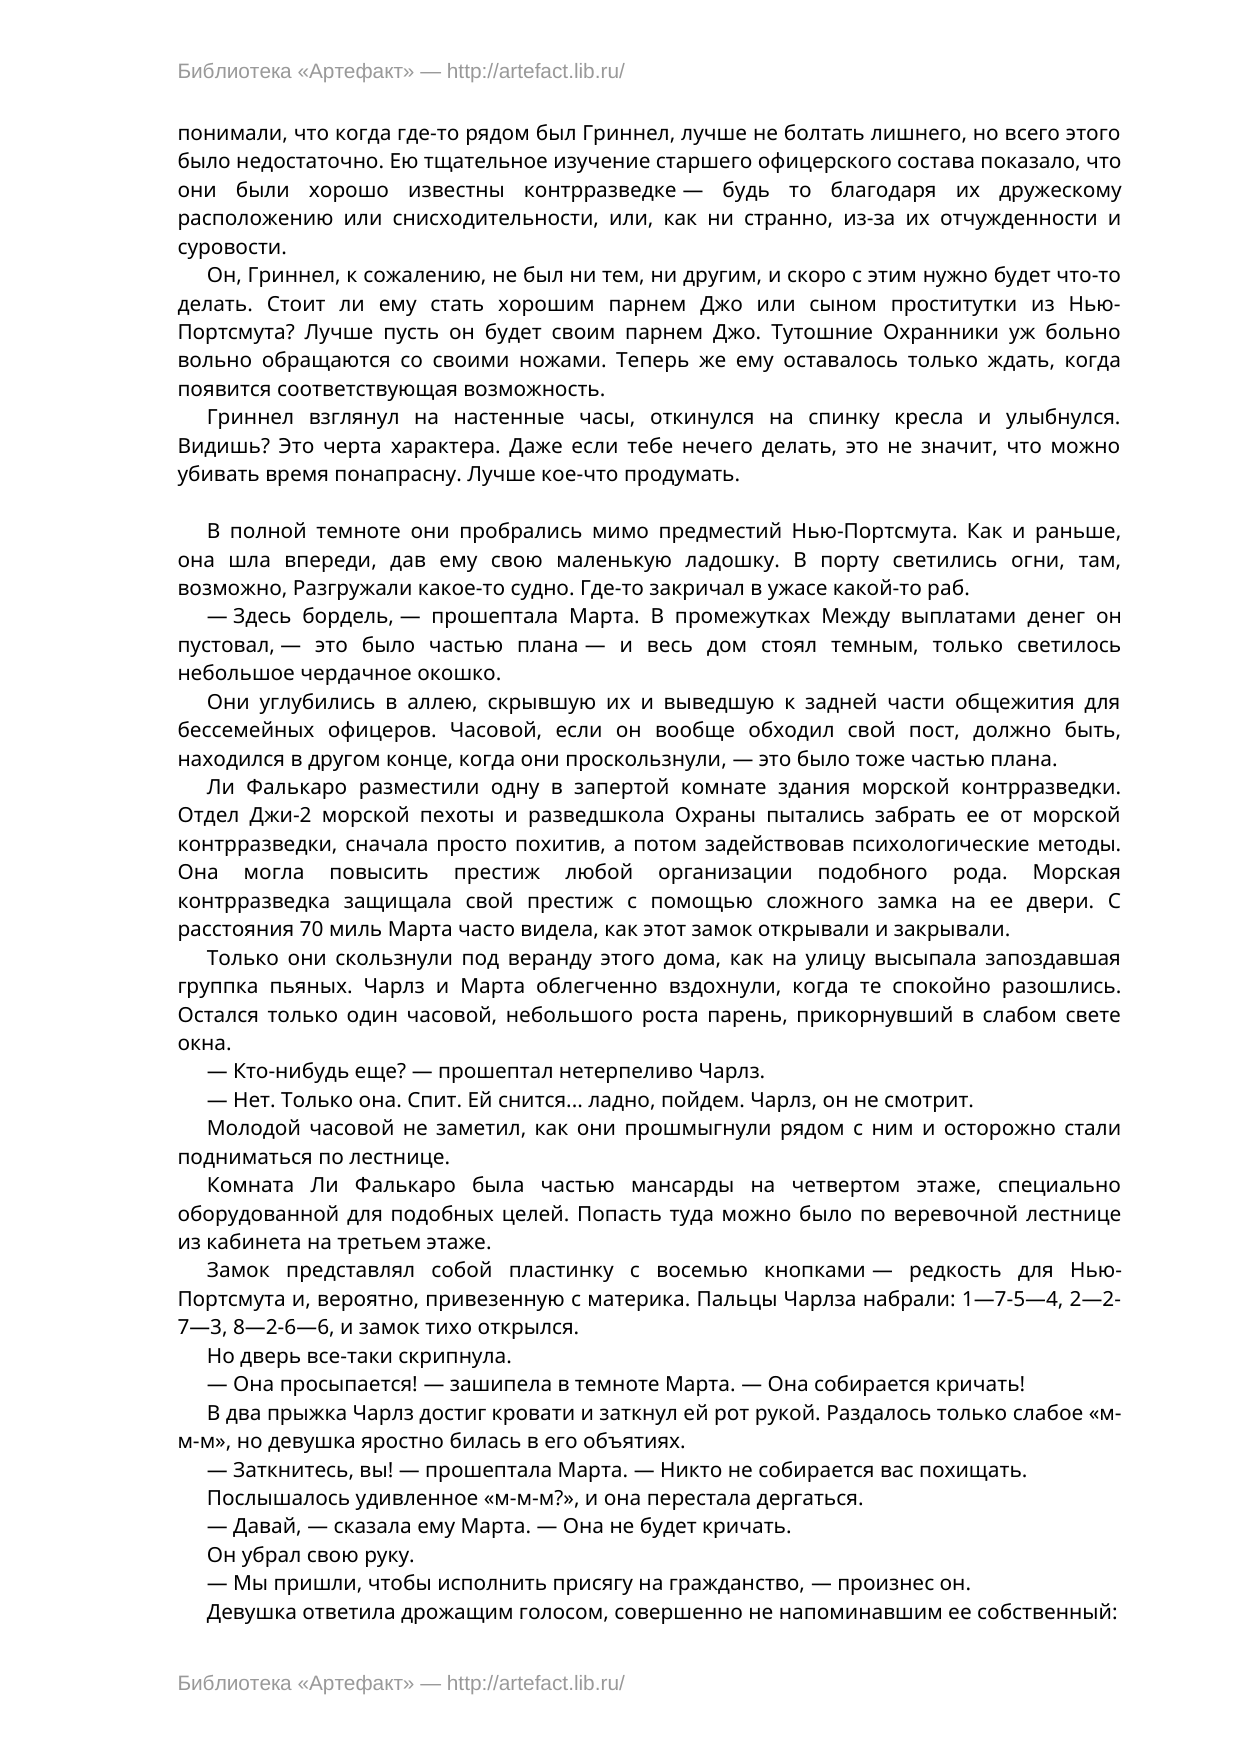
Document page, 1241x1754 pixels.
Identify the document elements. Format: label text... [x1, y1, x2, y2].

text Комната Ли Фалькаро была частью мансарды на четвертом этаже, специально оборудованной для подобных целей. Попасть туда можно было по веревочной лестнице из кабинета на третьем этаже. [177, 1170, 1122, 1256]
text Ли Фалькаро разместили одну в запертой комнате здания морской контрразведки. Отдел Джи-2 морской пехоты и разведшкола Охраны пытались забрать ее от морской контрразведки, сначала просто похитив, а потом задействовав психологические методы. Она могла повысить престиж любой организации подобного рода. Морская контрразведка защищала свой престиж с помощью сложного замка на ее двери. С расстояния 70 миль Марта часто видела, как этот замок открывали и закрывали. [177, 772, 1122, 943]
text — Нет. Только она. Спит. Ей снится... ладно, пойдем. Чарлз, он не смотрит. [177, 1085, 1122, 1113]
text В полной темноте они пробрались мимо предместий Нью-Портсмута. Как и раньше, она шла впереди, дав ему свою маленькую ладошку. В порту светились огни, там, возможно, Разгружали какое-то судно. Где-то закричал в ужасе какой-то раб. [177, 516, 1122, 602]
text Замок представлял собой пластинку с восемью кнопками — редкость для Нью-Портсмута и, вероятно, привезенную с материка. Пальцы Чарлза набрали: 1—7-5—4, 2—2-7—3, 8—2-6—6, и замок тихо открылся. [177, 1256, 1122, 1341]
text Он, Гриннел, к сожалению, не был ни тем, ни другим, и скоро с этим нужно будет что-то делать. Стоит ли ему стать хорошим парнем Джо или сыном проститутки из Нью-Портсмута? Лучше пусть он будет своим парнем Джо. Тутошние Охранники уж больно вольно обращаются со своими ножами. Теперь же ему оставалось только ждать, когда появится соответствующая возможность. [177, 260, 1122, 402]
text — Она просыпается! — зашипела в темноте Марта. — Она собирается кричать! [177, 1369, 1122, 1398]
text Девушка ответила дрожащим голосом, совершенно не напоминавшим ее собственный: [177, 1597, 1122, 1625]
text Он убрал свою руку. [177, 1540, 1122, 1568]
text Молодой часовой не заметил, как они прошмыгнули рядом с ним и осторожно стали подниматься по лестнице. [177, 1113, 1122, 1170]
text Они углубились в аллею, скрывшую их и выведшую к задней части общежития для бессемейных офицеров. Часовой, если он вообще обходил свой пост, должно быть, находился в другом конце, когда они проскользнули, — это было тоже частью плана. [177, 687, 1122, 772]
text Послышалось удивленное «м-м-м?», и она перестала дергаться. [177, 1483, 1122, 1512]
text Но дверь все-таки скрипнула. [177, 1341, 1122, 1369]
text — Мы пришли, чтобы исполнить присягу на гражданство, — произнес он. [177, 1568, 1122, 1597]
text — Кто-нибудь еще? — прошептал нетерпеливо Чарлз. [177, 1057, 1122, 1085]
text Гриннел взглянул на настенные часы, откинулся на спинку кресла и улыбнулся. Видишь? Это черта характера. Даже если тебе нечего делать, это не значит, что можно убивать время понапрасну. Лучше кое-что продумать. [177, 402, 1122, 488]
text — Давай, — сказала ему Марта. — Она не будет кричать. [177, 1512, 1122, 1540]
text Только они скользнули под веранду этого дома, как на улицу высыпала запоздавшая группка пьяных. Чарлз и Марта облегченно вздохнули, когда те спокойно разошлись. Остался только один часовой, небольшого роста парень, прикорнувший в слабом свете окна. [177, 943, 1122, 1057]
text — Заткнитесь, вы! — прошептала Марта. — Никто не собирается вас похищать. [177, 1455, 1122, 1483]
text — Здесь бордель, — прошептала Марта. В промежутках Между выплатами денег он пустовал, — это было частью плана — и весь дом стоял темным, только светилось небольшое чердачное окошко. [177, 602, 1122, 687]
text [177, 118, 1122, 260]
text В два прыжка Чарлз достиг кровати и заткнул ей рот рукой. Раздалось только слабое «м-м-м», но девушка яростно билась в его объятиях. [177, 1398, 1122, 1455]
